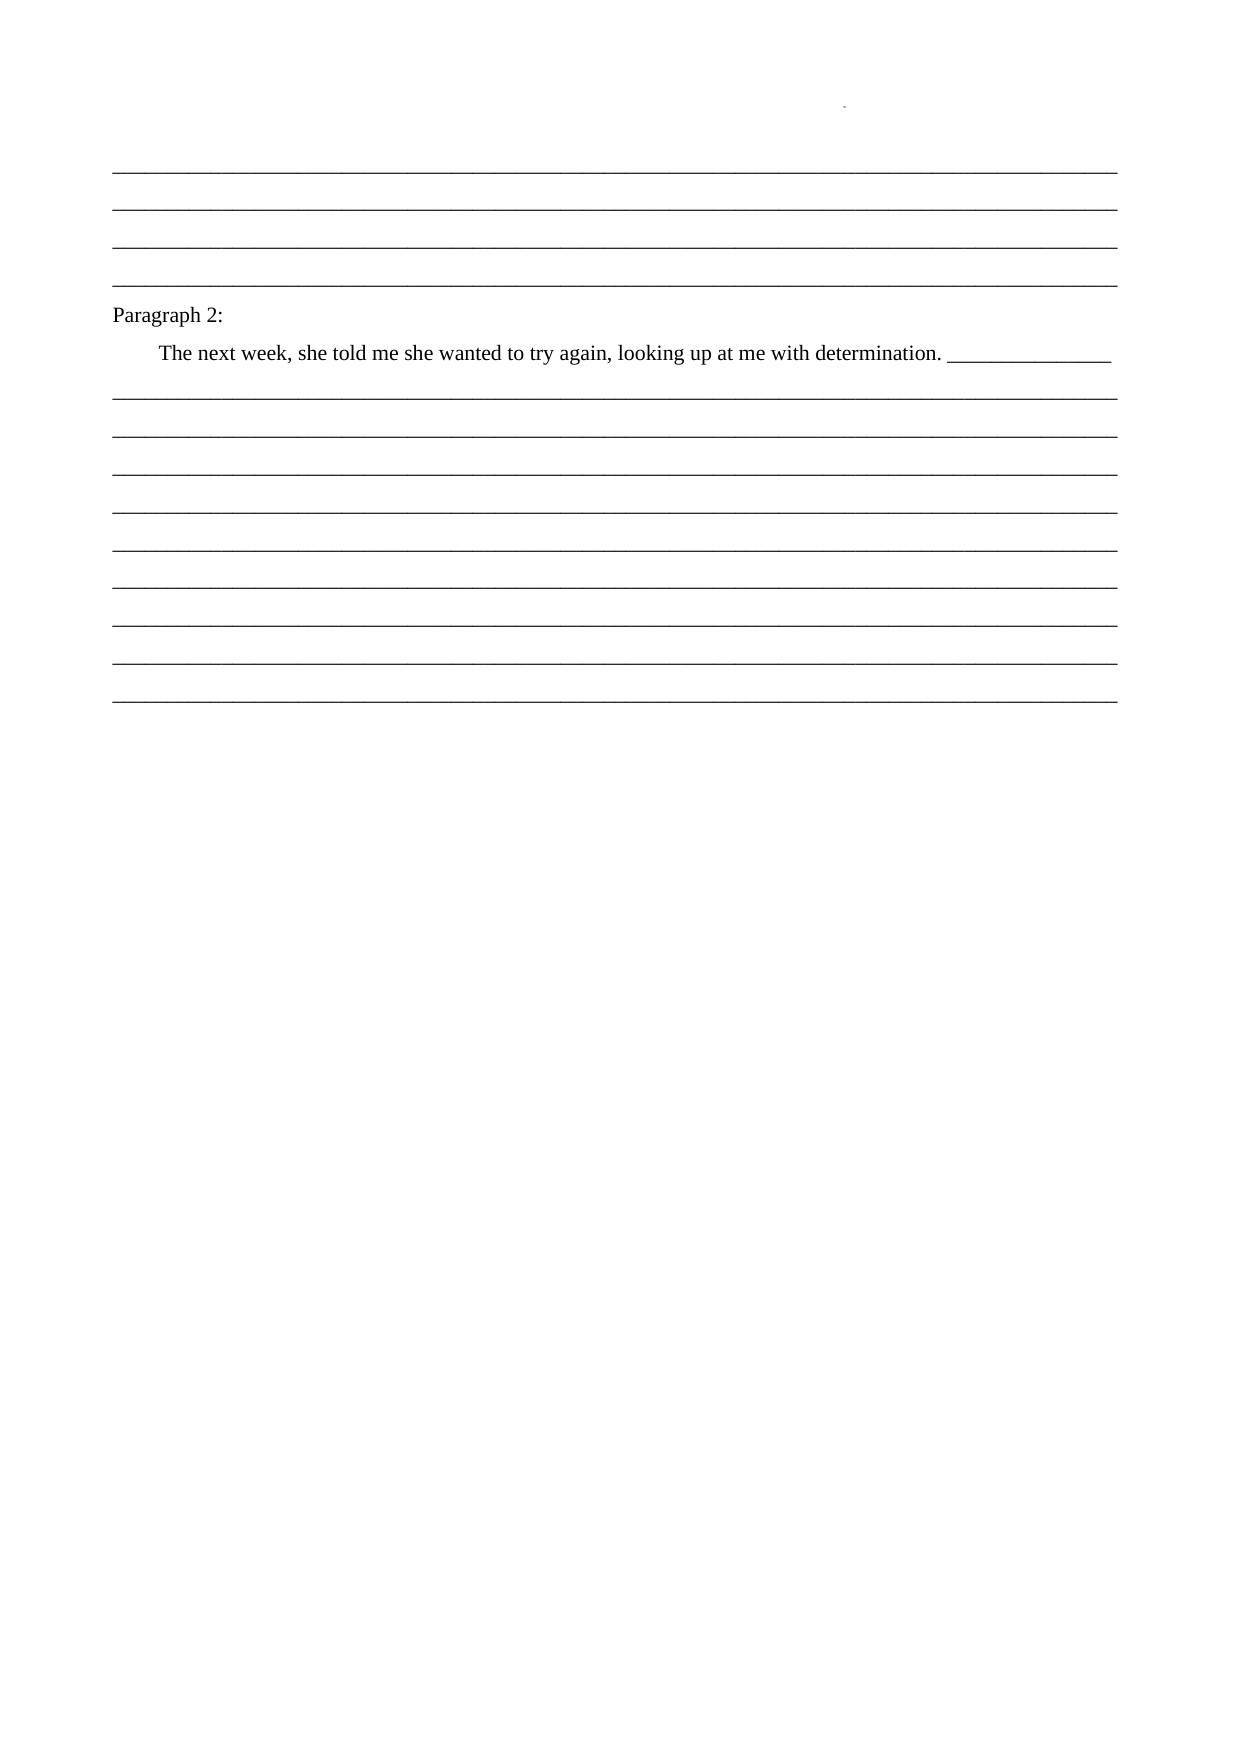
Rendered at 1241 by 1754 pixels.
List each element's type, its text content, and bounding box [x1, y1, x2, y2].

text Paragraph 2: [112, 302, 1128, 327]
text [112, 151, 1128, 289]
text The next week, she told me she wanted to try again, looking up at me with determination. _______________ [112, 339, 1128, 365]
